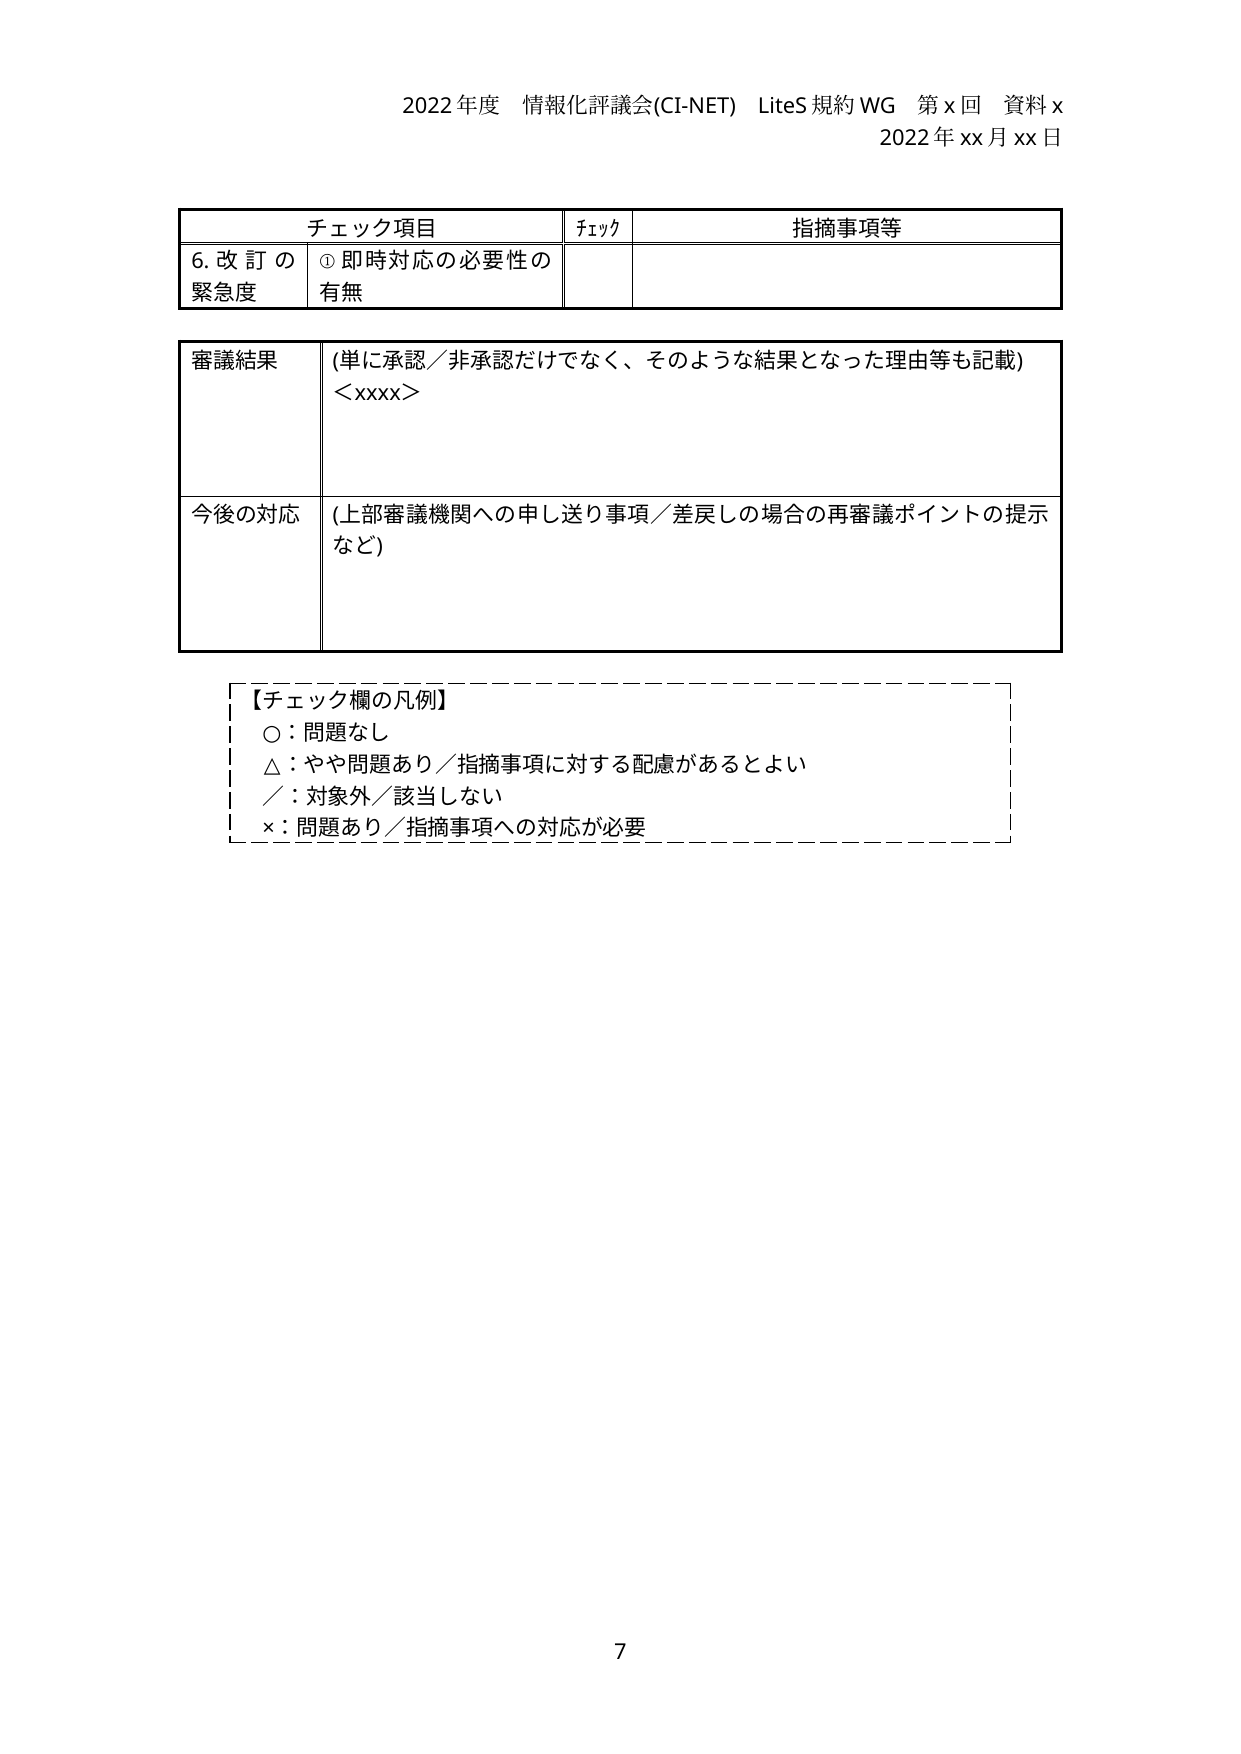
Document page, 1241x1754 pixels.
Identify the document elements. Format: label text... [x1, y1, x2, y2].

table_cell 今後の対応 [181, 497, 320, 649]
table_header (単に承認／非承認だけでなく、そのような結果となった理由等も記載) ＜xxxx＞ [323, 343, 1060, 496]
table_header ﾁｪｯｸ [565, 211, 632, 242]
table_header 審議結果 [181, 343, 320, 496]
table_cell [633, 245, 1060, 307]
table_cell ①即時対応の必要性の有無 [308, 245, 562, 307]
table_cell [565, 245, 632, 307]
table_header 指摘事項等 [633, 211, 1060, 242]
table_header チェック項目 [181, 211, 562, 242]
table_cell (上部審議機関への申し送り事項／差戻しの場合の再審議ポイントの提示など) [323, 497, 1060, 649]
table_cell 6.改訂の緊急度 [181, 245, 307, 307]
table_header 【チェック欄の凡例】 ○：問題なし △：やや問題あり／指摘事項に対する配慮があるとよい ／：対象外／該当しない ×：問題あり／指摘事項への対応が必要 [230, 683, 1010, 842]
